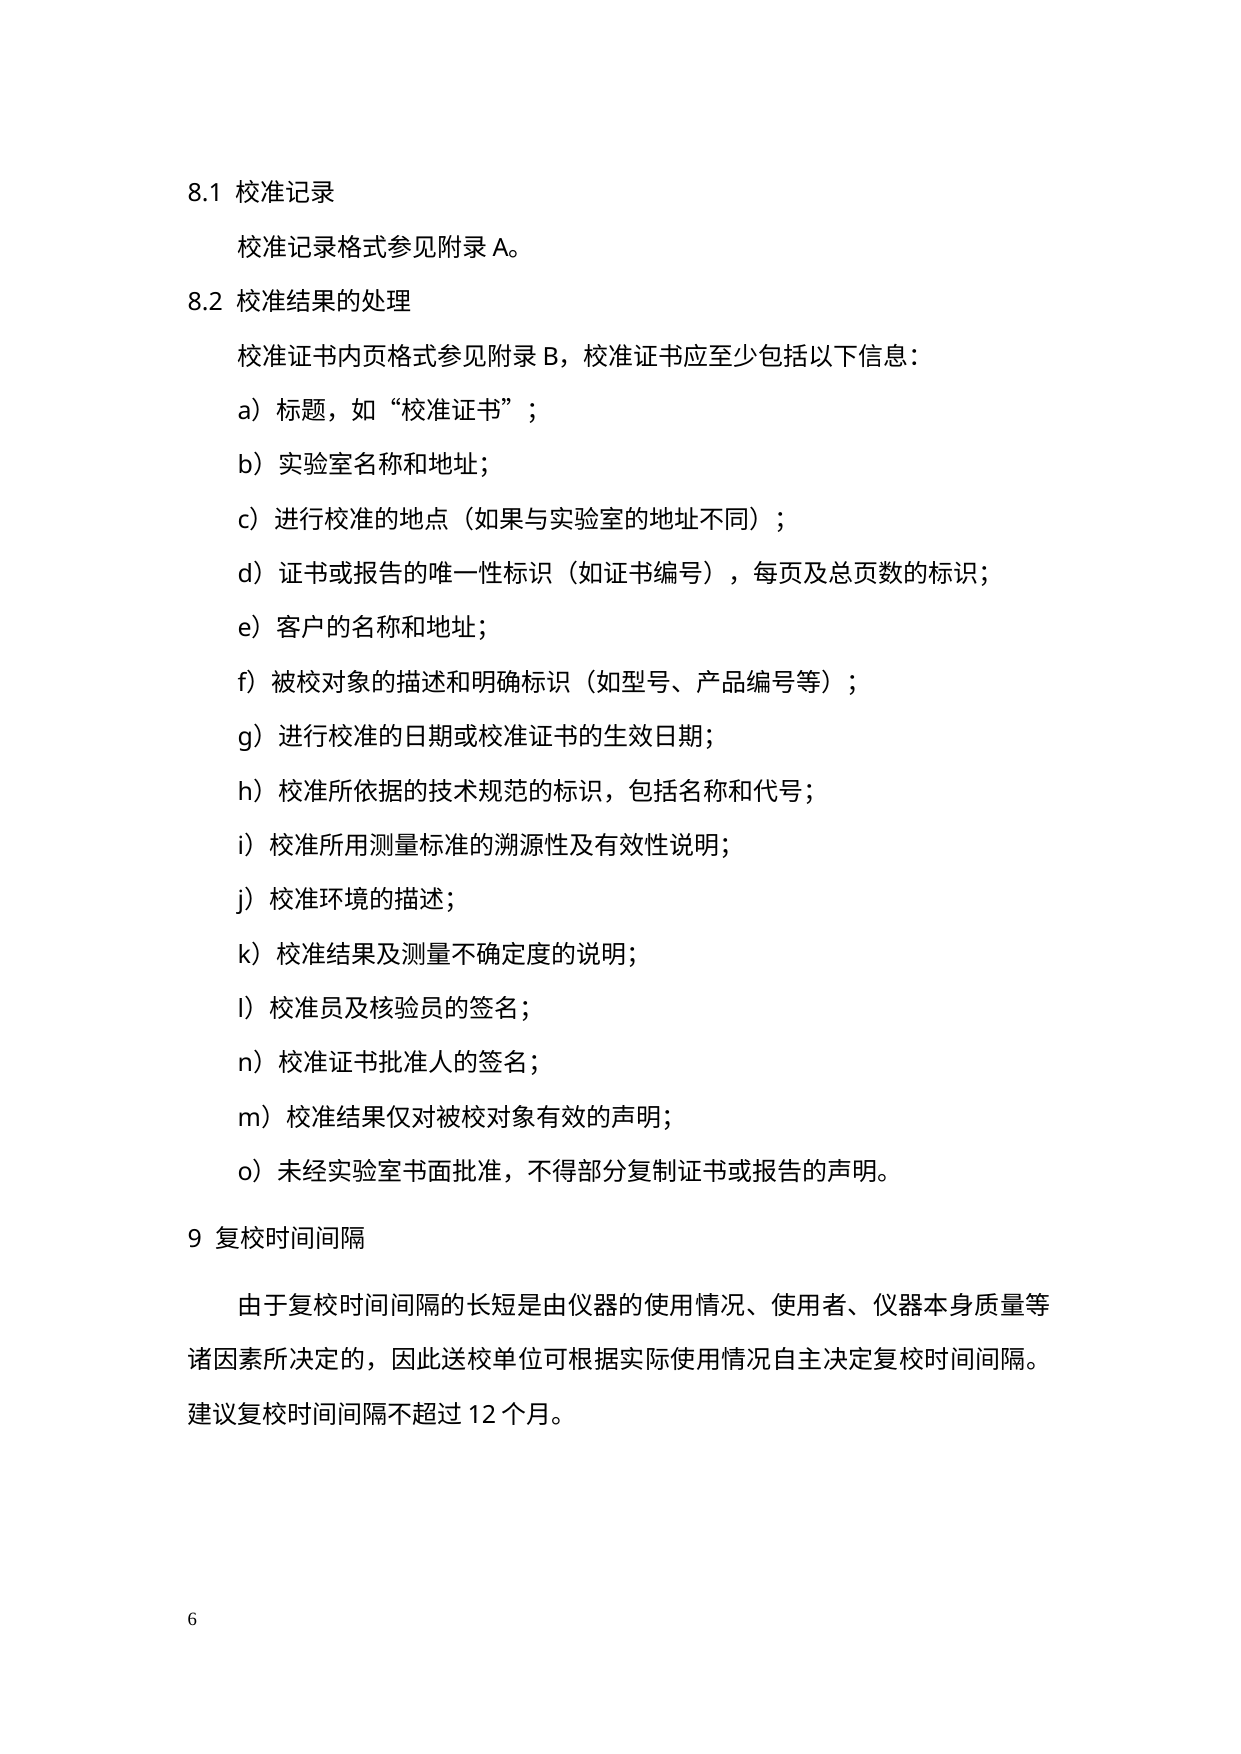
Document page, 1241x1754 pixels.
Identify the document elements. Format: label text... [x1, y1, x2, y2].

text d）证书或报告的唯一性标识（如证书编号），每页及总页数的标识； [237, 553, 1053, 590]
text l）校准员及核验员的签名； [237, 988, 1053, 1025]
text e）客户的名称和地址； [237, 608, 1053, 644]
text h）校准所依据的技术规范的标识，包括名称和代号； [237, 771, 1053, 807]
text f）被校对象的描述和明确标识（如型号、产品编号等）； [237, 662, 1053, 698]
text k）校准结果及测量不确定度的说明； [237, 934, 1053, 970]
text a）标题，如“校准证书”； [187, 390, 1053, 427]
text 9 复校时间间隔 [187, 1218, 1053, 1255]
text 由于复校时间间隔的长短是由仪器的使用情况、使用者、仪器本身质量等诸因素所决定的，因此送校单位可根据实际使用情况自主决定复校时间间隔。建议复校时间间隔不超过12个月。 [187, 1285, 1053, 1430]
text j）校准环境的描述； [237, 880, 1053, 916]
text m）校准结果仅对被校对象有效的声明； [237, 1097, 1053, 1133]
text g）进行校准的日期或校准证书的生效日期； [237, 717, 1053, 753]
text 8.2 校准结果的处理 [187, 282, 1053, 318]
text o）未经实验室书面批准，不得部分复制证书或报告的声明。 [187, 1152, 1053, 1188]
text b）实验室名称和地址； [237, 445, 1053, 481]
text 8.1 校准记录 [187, 173, 1053, 209]
text i）校准所用测量标准的溯源性及有效性说明； [237, 825, 1053, 862]
text n）校准证书批准人的签名； [237, 1043, 1053, 1079]
text 校准记录格式参见附录A。 [187, 227, 1053, 263]
text 校准证书内页格式参见附录B，校准证书应至少包括以下信息： [187, 336, 1053, 372]
text c）进行校准的地点（如果与实验室的地址不同）； [237, 499, 1053, 535]
